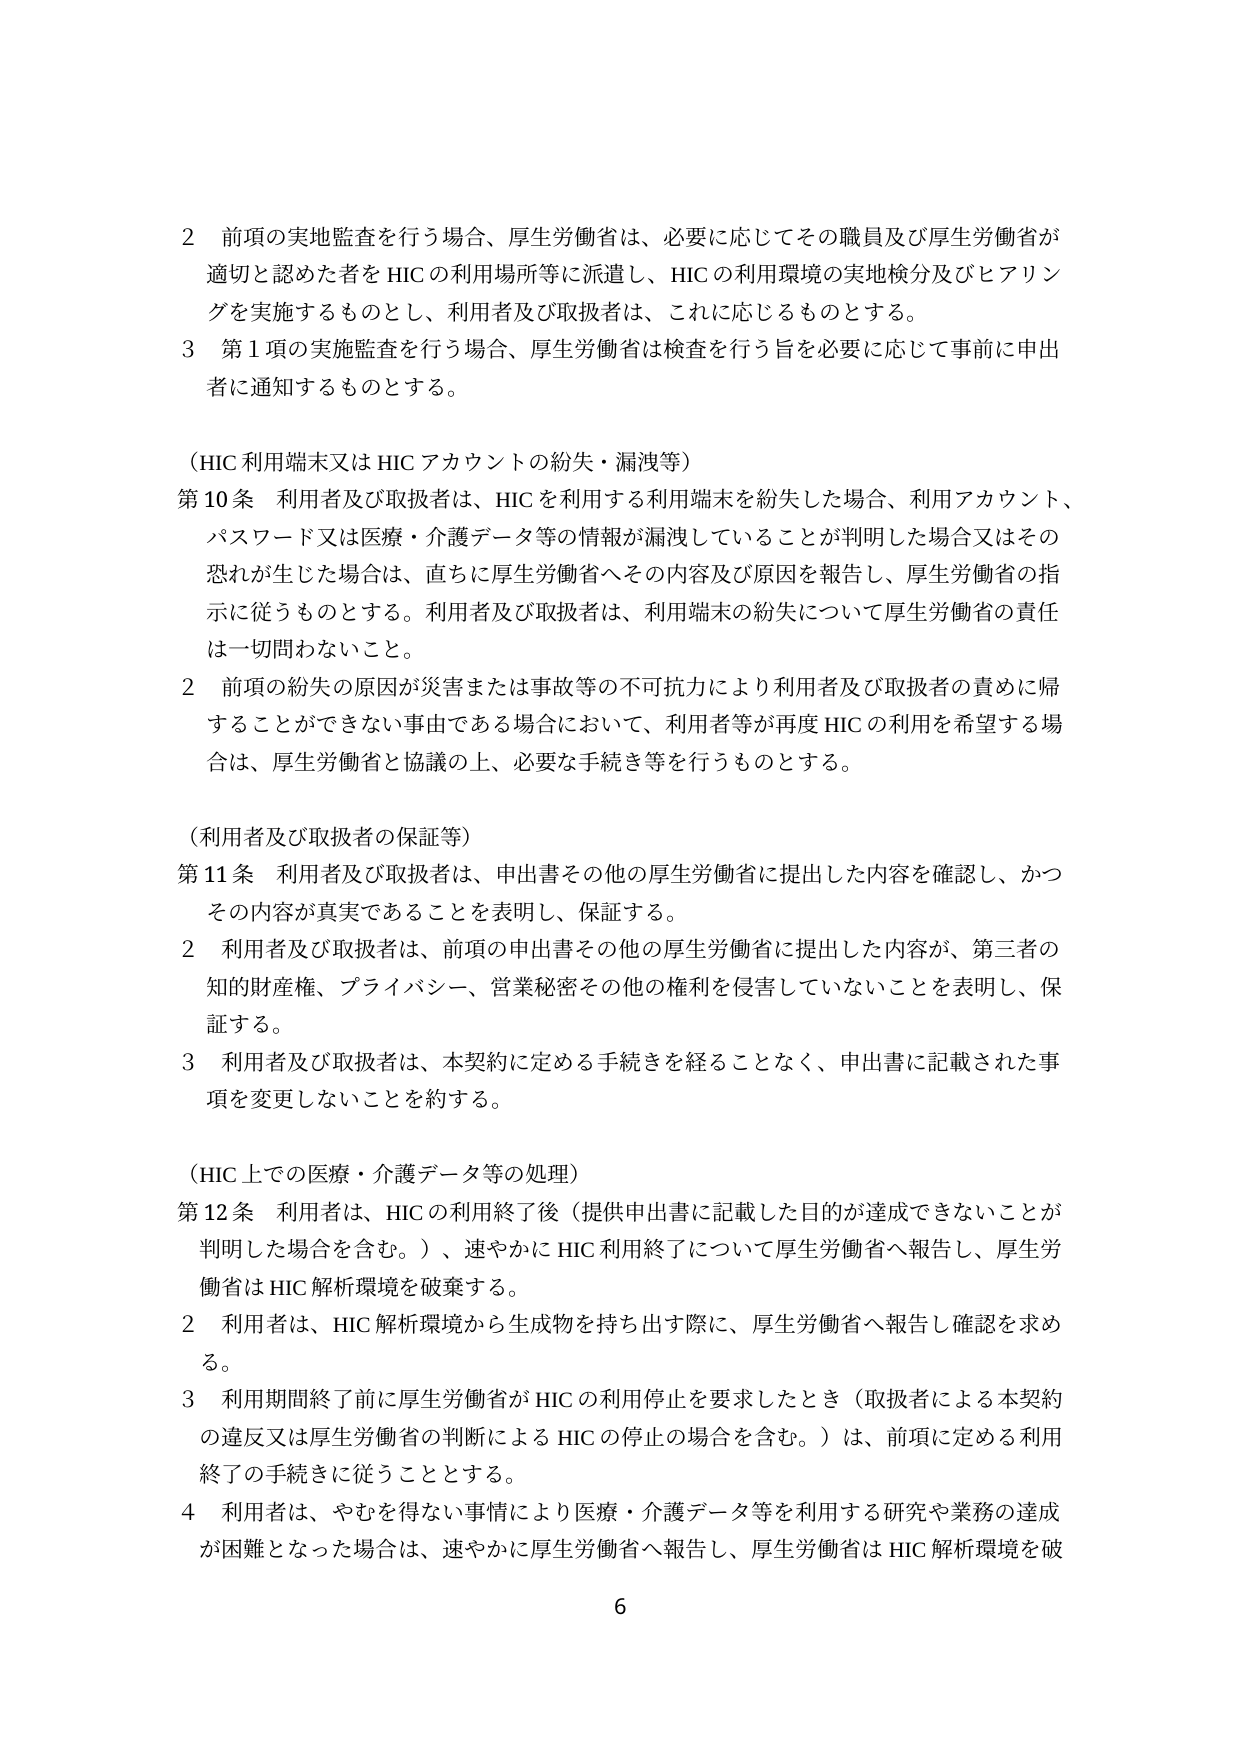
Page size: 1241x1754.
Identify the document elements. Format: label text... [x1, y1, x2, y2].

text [177, 1492, 1063, 1567]
text （HIC上での医療・介護データ等の処理） [177, 1154, 1063, 1192]
text ２ 利用者は、HIC解析環境から生成物を持ち出す際に、厚生労働省へ報告し確認を求める。 [177, 1304, 1063, 1379]
text 第12条 利用者は、HICの利用終了後（提供申出書に記載した目的が達成できないことが判明した場合を含む。）、速やかにHIC利用終了について厚生労働省へ報告し、厚生労働省はHIC解析環境を破棄する。 [177, 1192, 1063, 1304]
text ３ 利用者及び取扱者は、本契約に定める手続きを経ることなく、申出書に記載された事項を変更しないことを約する。 [177, 1042, 1063, 1117]
text ３ 第１項の実施監査を行う場合、厚生労働省は検査を行う旨を必要に応じて事前に申出者に通知するものとする。 [177, 329, 1063, 404]
text （HIC利用端末又はHICアカウントの紛失・漏洩等） [177, 442, 1063, 479]
text ２ 利用者及び取扱者は、前項の申出書その他の厚生労働省に提出した内容が、第三者の知的財産権、プライバシー、営業秘密その他の権利を侵害していないことを表明し、保証する。 [177, 929, 1063, 1042]
text ２ 前項の紛失の原因が災害または事故等の不可抗力により利用者及び取扱者の責めに帰することができない事由である場合において、利用者等が再度HICの利用を希望する場合は、厚生労働省と協議の上、必要な手続き等を行うものとする。 [177, 667, 1063, 779]
text 第11条 利用者及び取扱者は、申出書その他の厚生労働省に提出した内容を確認し、かつ、その内容が真実であることを表明し、保証する。 [177, 854, 1063, 929]
text 第10条 利用者及び取扱者は、HICを利用する利用端末を紛失した場合、利用アカウント、パスワード又は医療・介護データ等の情報が漏洩していることが判明した場合又はその恐れが生じた場合は、直ちに厚生労働省へその内容及び原因を報告し、厚生労働省の指示に従うものとする。利用者及び取扱者は、利用端末の紛失について厚生労働省の責任は一切問わないこと。 [177, 479, 1063, 667]
text （利用者及び取扱者の保証等） [177, 817, 1063, 854]
text ２ 前項の実地監査を行う場合、厚生労働省は、必要に応じてその職員及び厚生労働省が適切と認めた者をHICの利用場所等に派遣し、HICの利用環境の実地検分及びヒアリングを実施するものとし、利用者及び取扱者は、これに応じるものとする。 [177, 217, 1063, 329]
text ３ 利用期間終了前に厚生労働省がHICの利用停止を要求したとき（取扱者による本契約の違反又は厚生労働省の判断によるHICの停止の場合を含む。）は、前項に定める利用終了の手続きに従うこととする。 [177, 1379, 1063, 1492]
